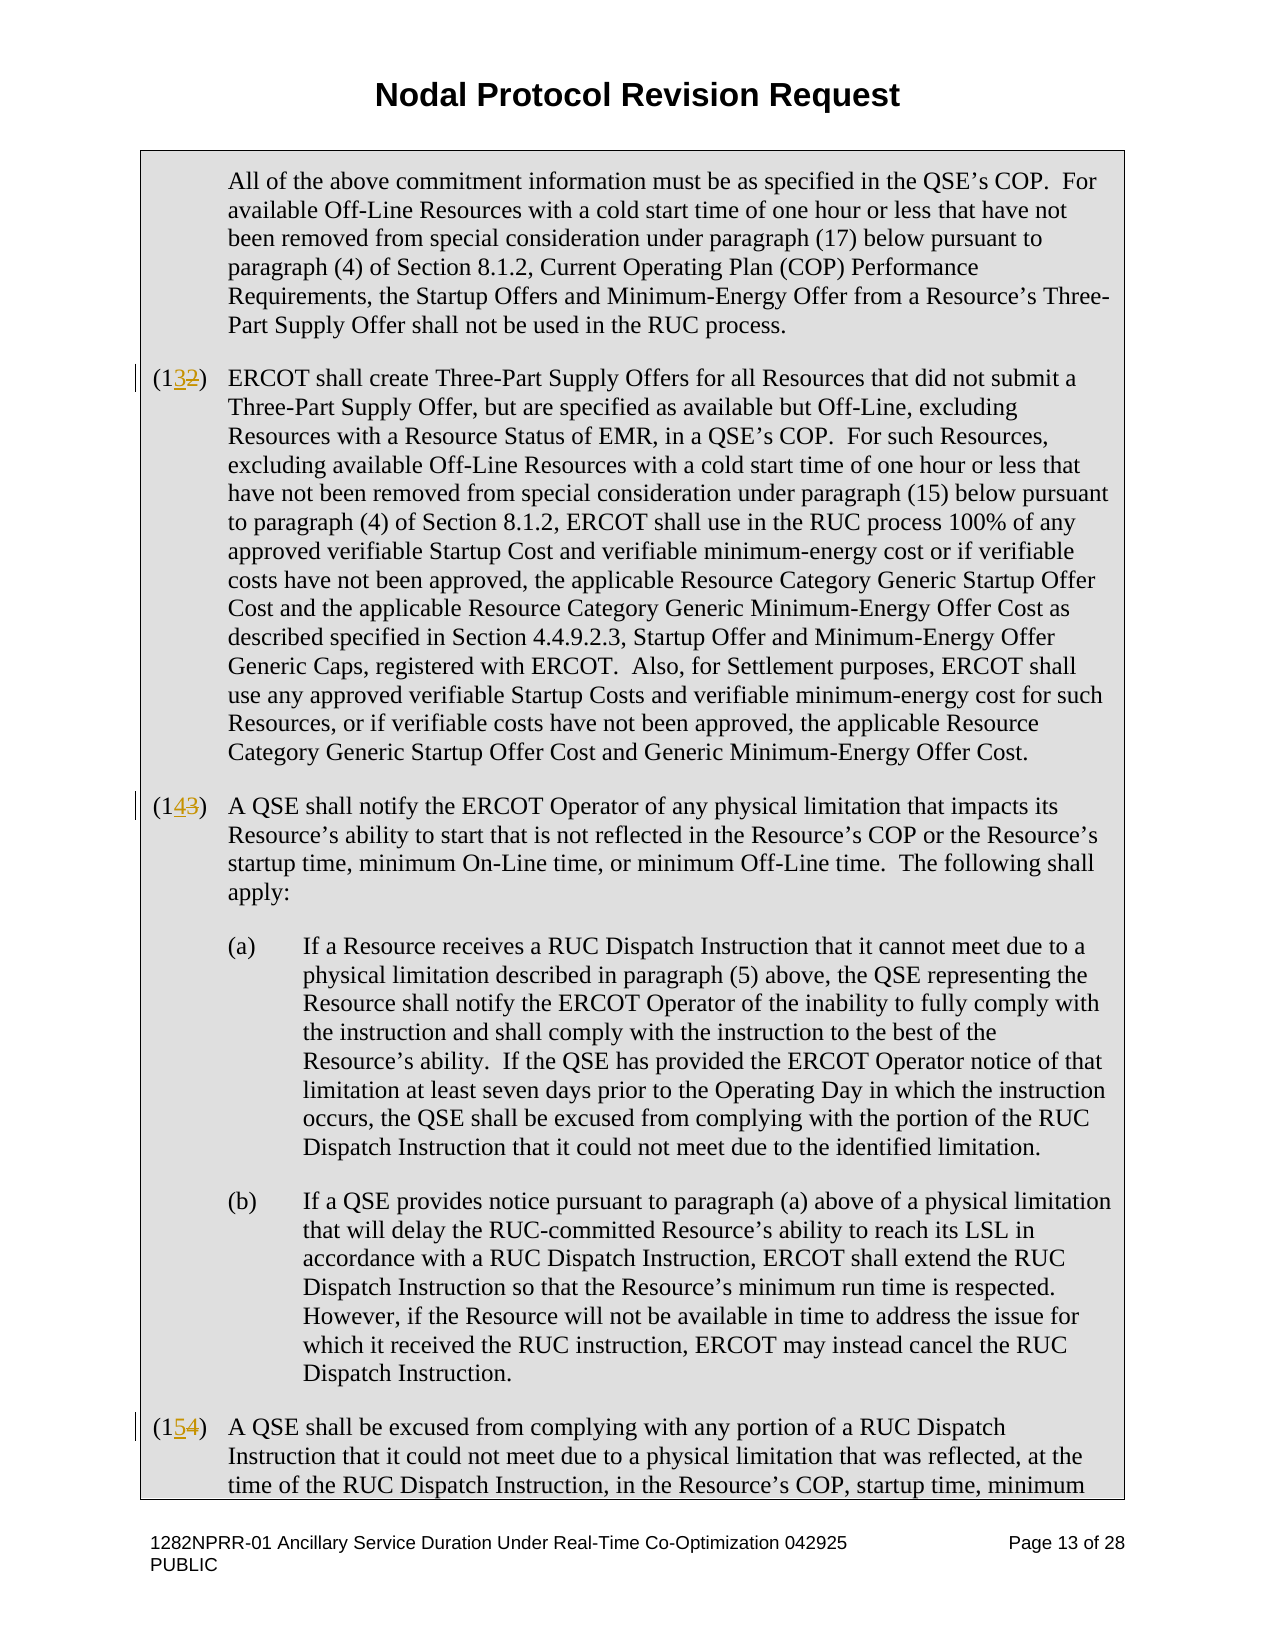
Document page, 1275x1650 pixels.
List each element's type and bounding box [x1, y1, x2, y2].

table_header [141, 151, 1124, 1498]
